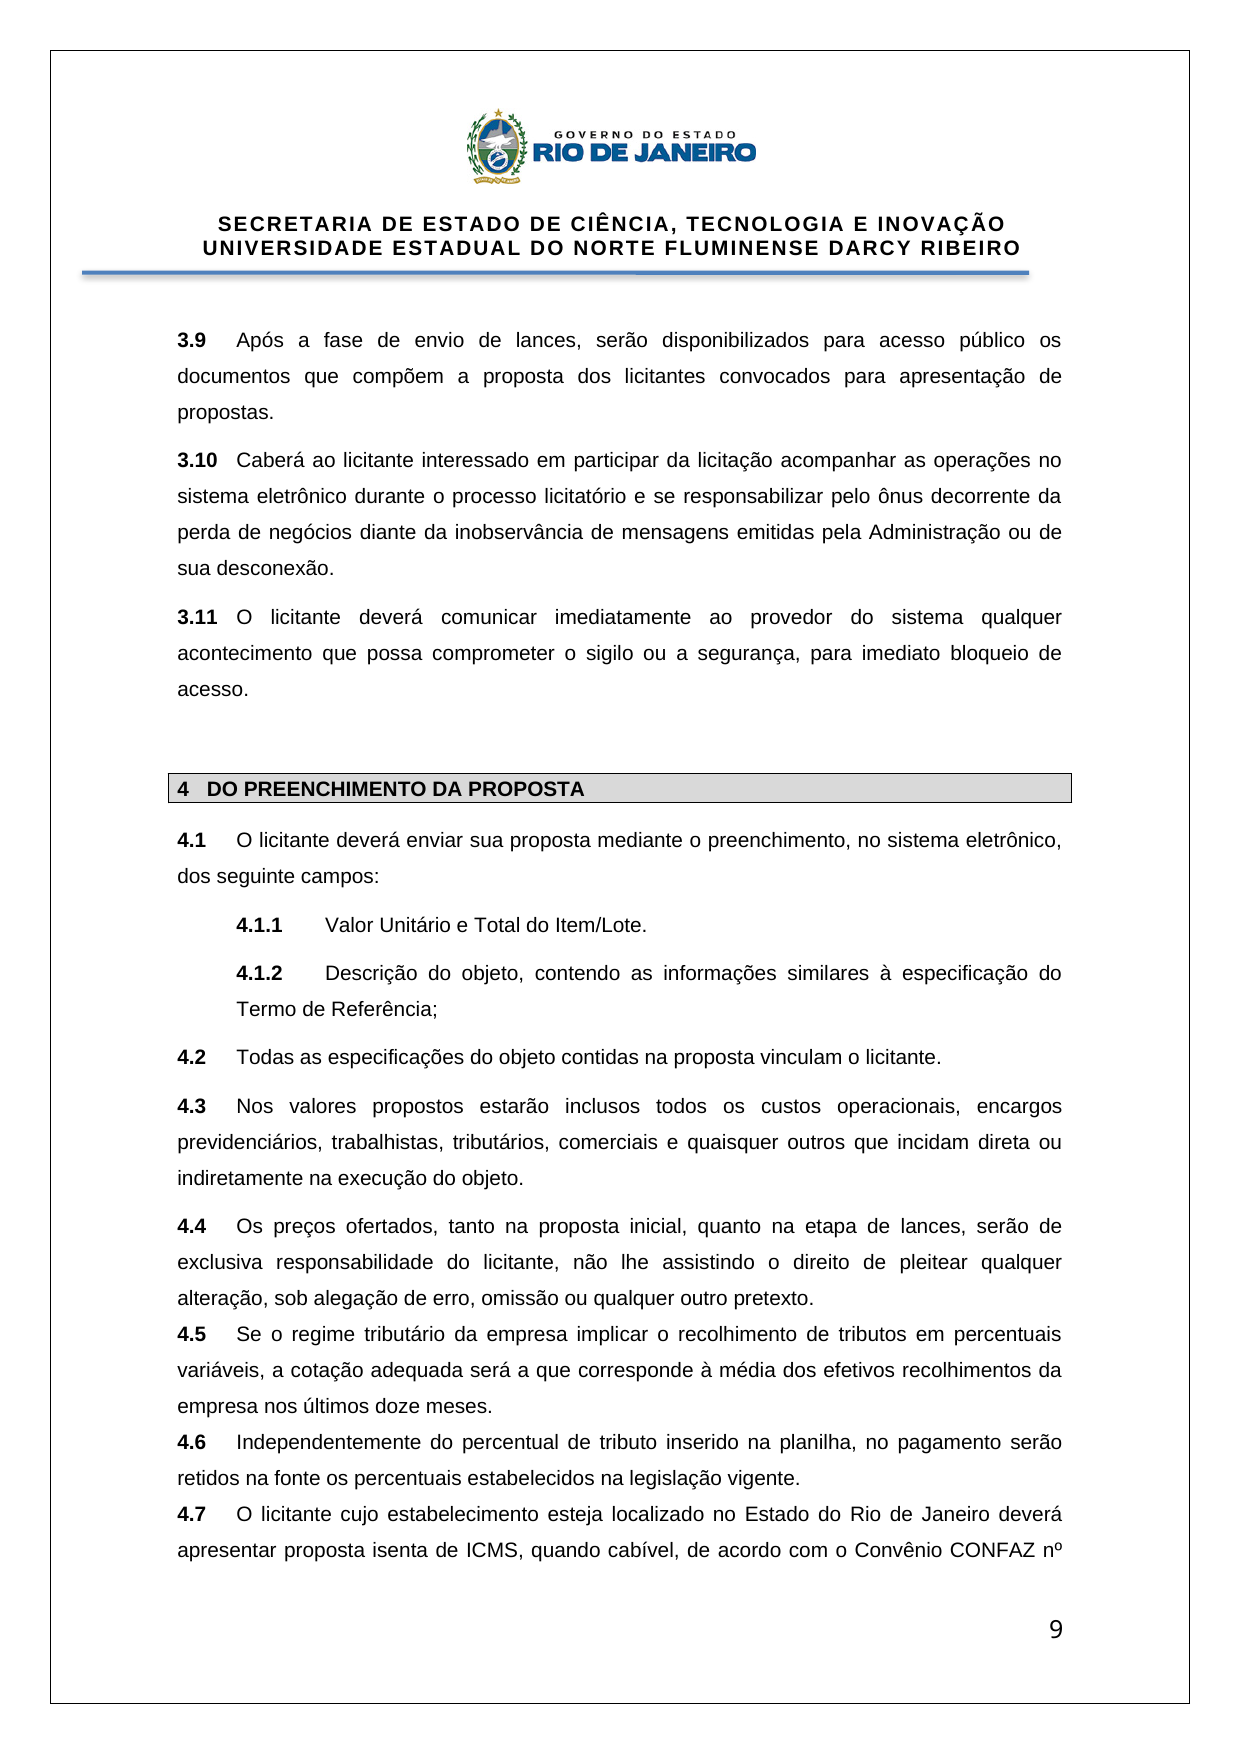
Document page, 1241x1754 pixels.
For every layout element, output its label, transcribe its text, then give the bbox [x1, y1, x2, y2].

list DO PREENCHIMENTO DA PROPOSTA [169, 774, 1071, 802]
list O licitante deverá enviar sua proposta mediante o preenchimento, no sistema eletrônico, dos seguinte campos: [177, 828, 1063, 888]
list 4.2 Todas as especificações do objeto contidas na proposta vinculam o licitante. [177, 1045, 1063, 1069]
list Caberá ao licitante interessado em participar da licitação acompanhar as operações no sistema eletrônico durante o processo licitatório e se responsabilizar pelo ônus decorrente da perda de negócios diante da inobservância de mensagens emitidas pela Administração ou de sua desconexão. [177, 448, 1063, 580]
list 4.5 Se o regime tributário da empresa implicar o recolhimento de tributos em percentuais variáveis, a cotação adequada será a que corresponde à média dos efetivos recolhimentos da empresa nos últimos doze meses. [177, 1322, 1063, 1418]
list Após a fase de envio de lances, serão disponibilizados para acesso público os documentos que compõem a proposta dos licitantes convocados para apresentação de propostas. [177, 328, 1063, 424]
list 4.4 Os preços ofertados, tanto na proposta inicial, quanto na etapa de lances, serão de exclusiva responsabilidade do licitante, não lhe assistindo o direito de pleitear qualquer alteração, sob alegação de erro, omissão ou qualquer outro pretexto. [177, 1214, 1063, 1310]
list O licitante deverá comunicar imediatamente ao provedor do sistema qualquer acontecimento que possa comprometer o sigilo ou a segurança, para imediato bloqueio de acesso. [177, 604, 1063, 700]
list Valor Unitário e Total do Item/Lote. [236, 912, 1063, 936]
list 4.3 Nos valores propostos estarão inclusos todos os custos operacionais, encargos previdenciários, trabalhistas, tributários, comerciais e quaisquer outros que incidam direta ou indiretamente na execução do objeto. [177, 1094, 1063, 1189]
list Descrição do objeto, contendo as informações similares à especificação do Termo de Referência; [236, 961, 1063, 1021]
picture [467, 108, 756, 184]
list 4.6 Independentemente do percentual de tributo inserido na planilha, no pagamento serão retidos na fonte os percentuais estabelecidos na legislação vigente. [177, 1429, 1063, 1489]
